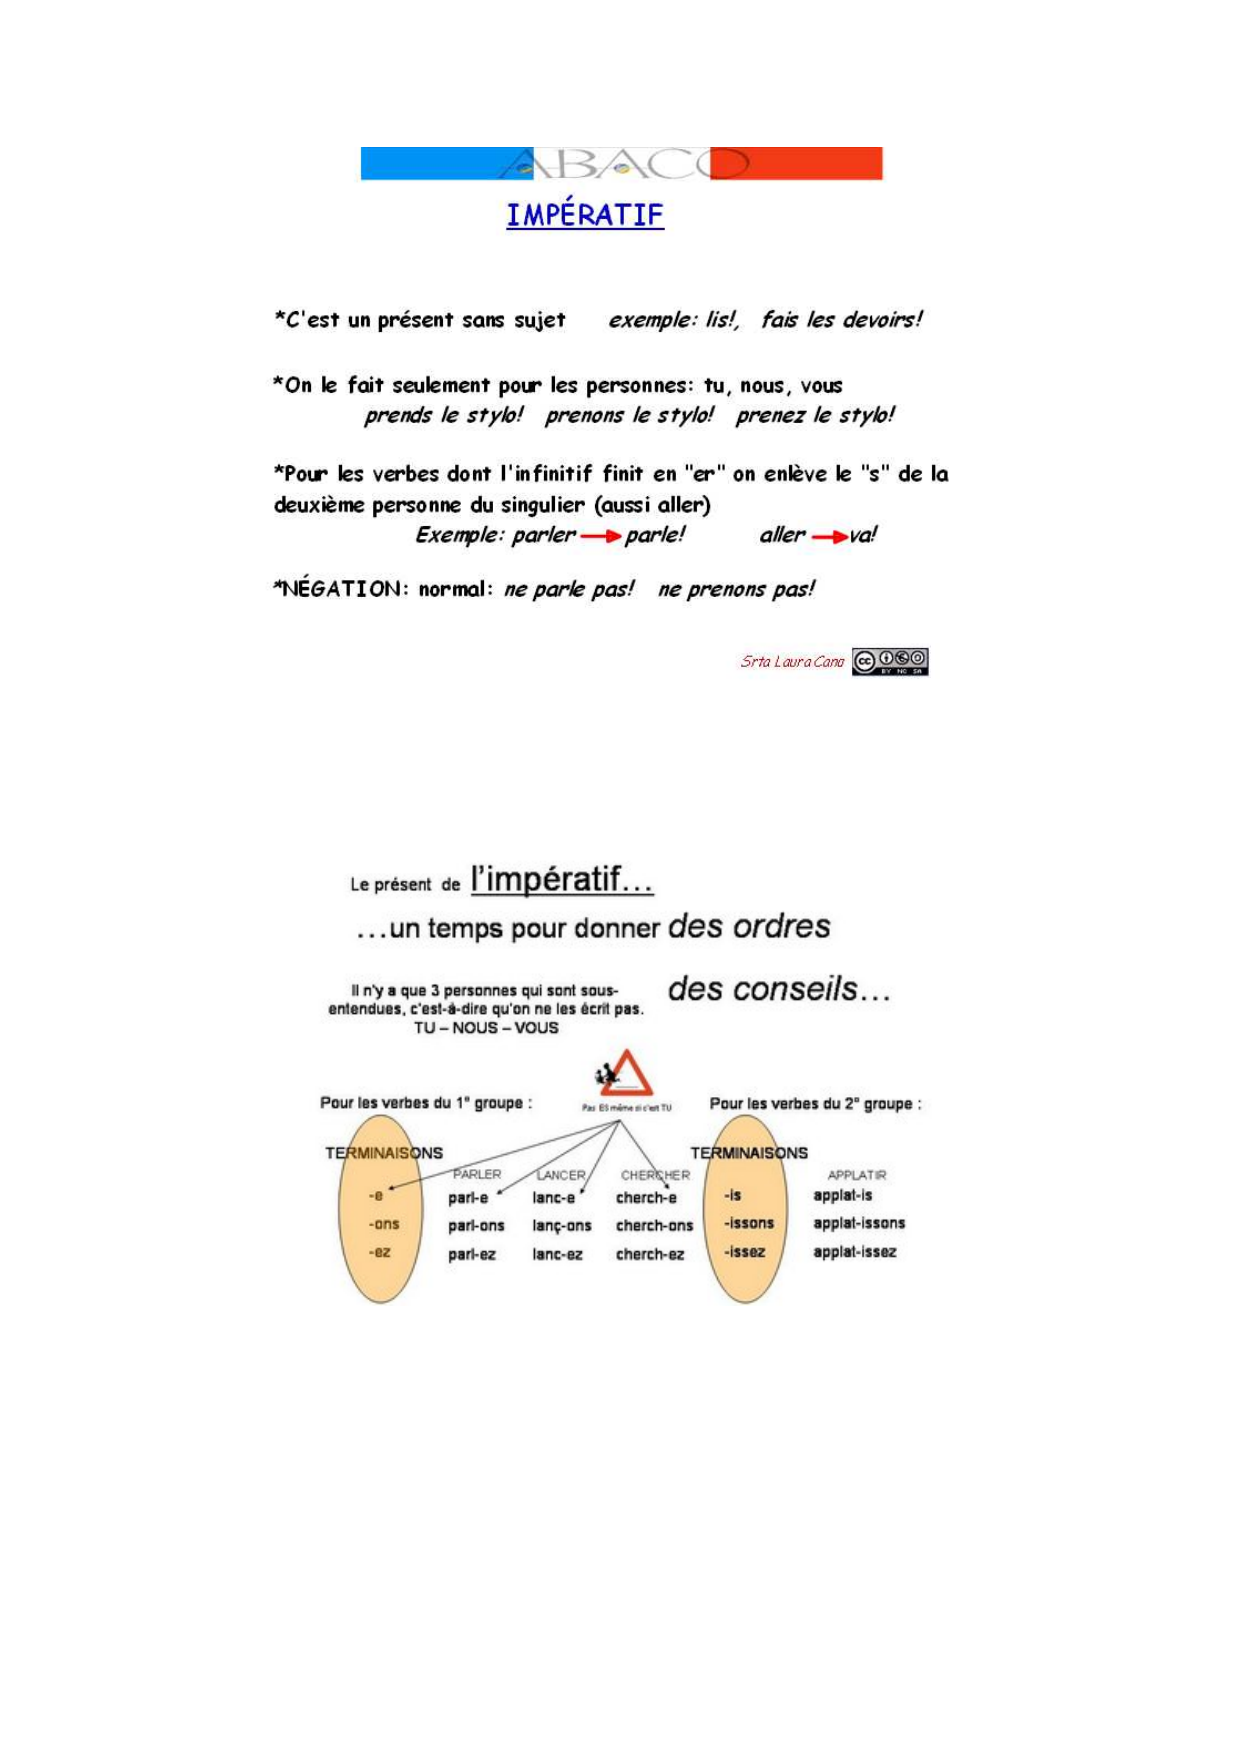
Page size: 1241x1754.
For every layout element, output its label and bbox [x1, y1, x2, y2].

picture [177, 147, 1063, 812]
picture [307, 837, 933, 1306]
